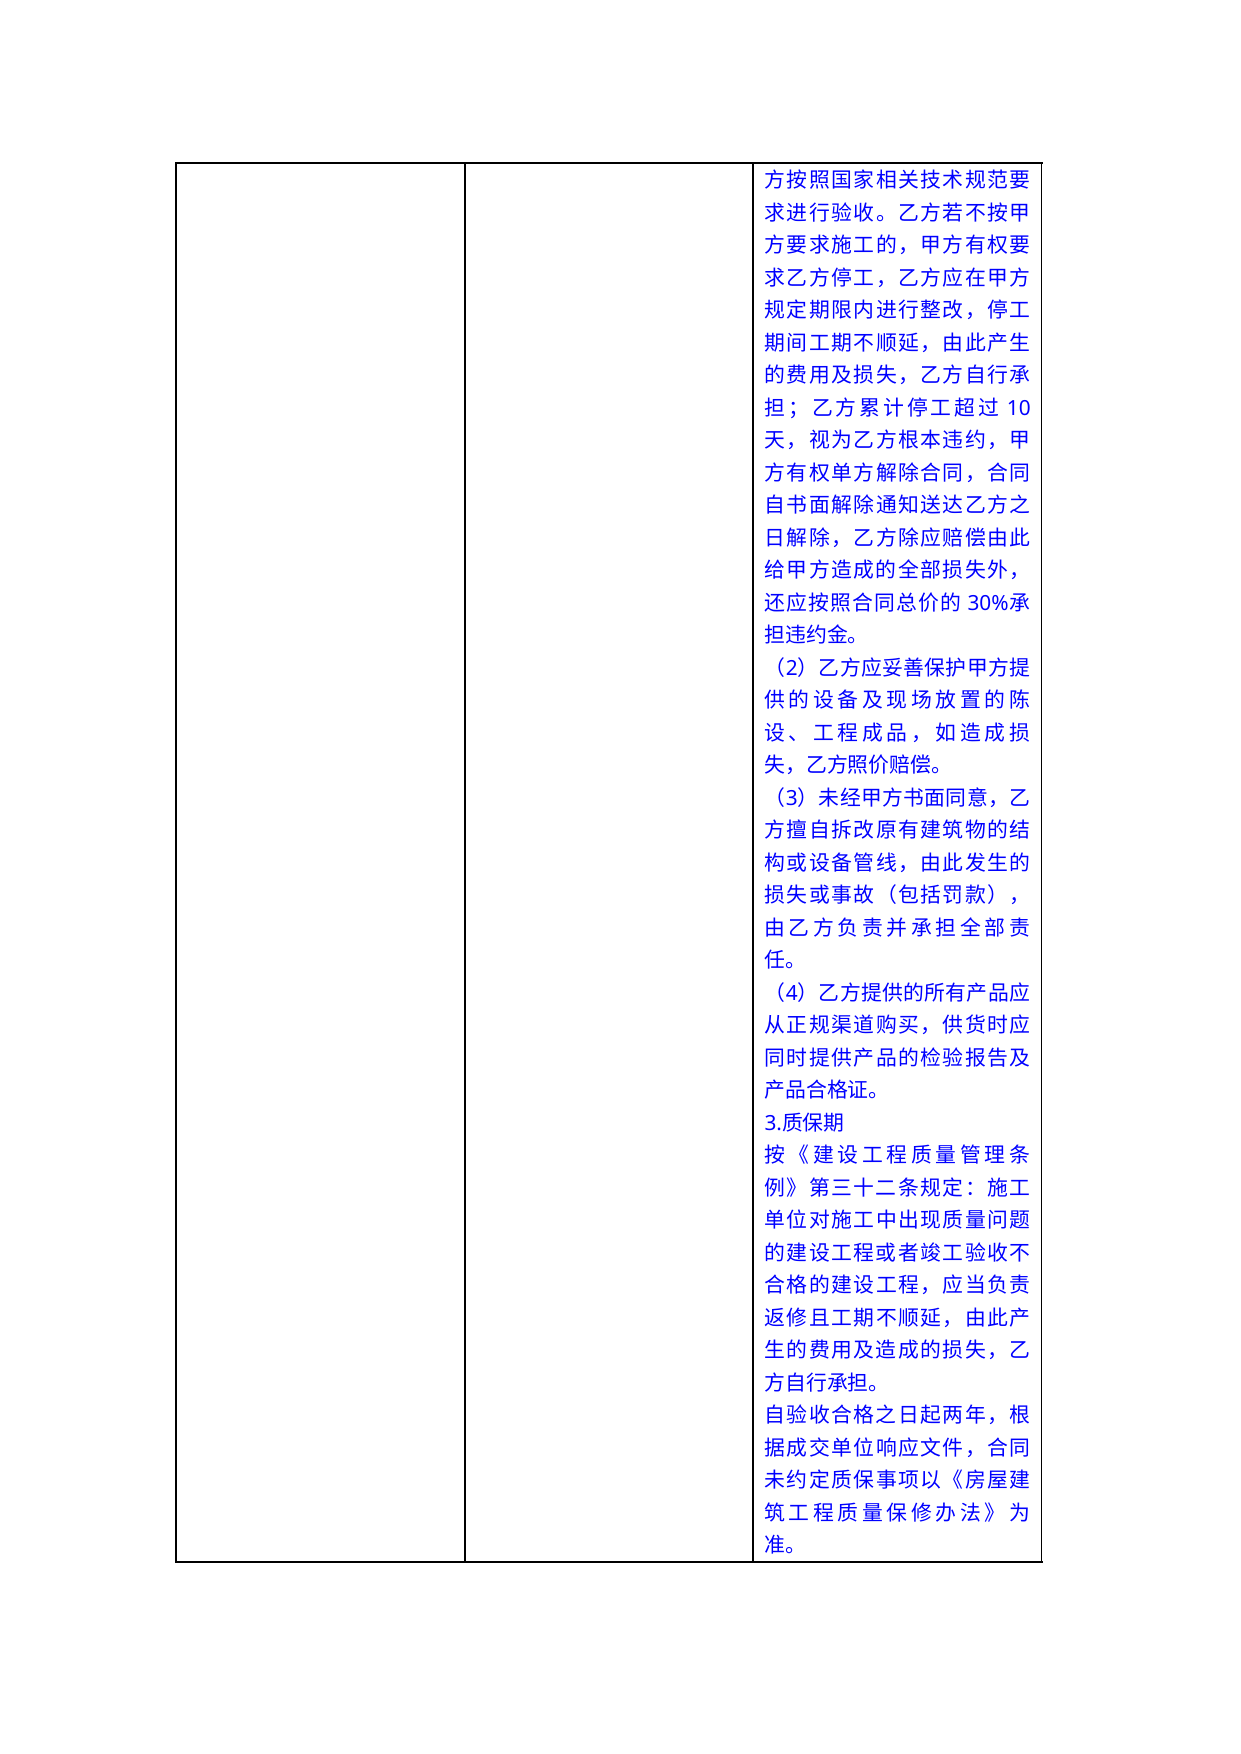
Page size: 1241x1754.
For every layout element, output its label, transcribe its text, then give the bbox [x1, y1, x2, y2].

table_cell 1 [177, 164, 464, 1561]
table_cell [466, 164, 752, 1561]
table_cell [754, 164, 1041, 1561]
